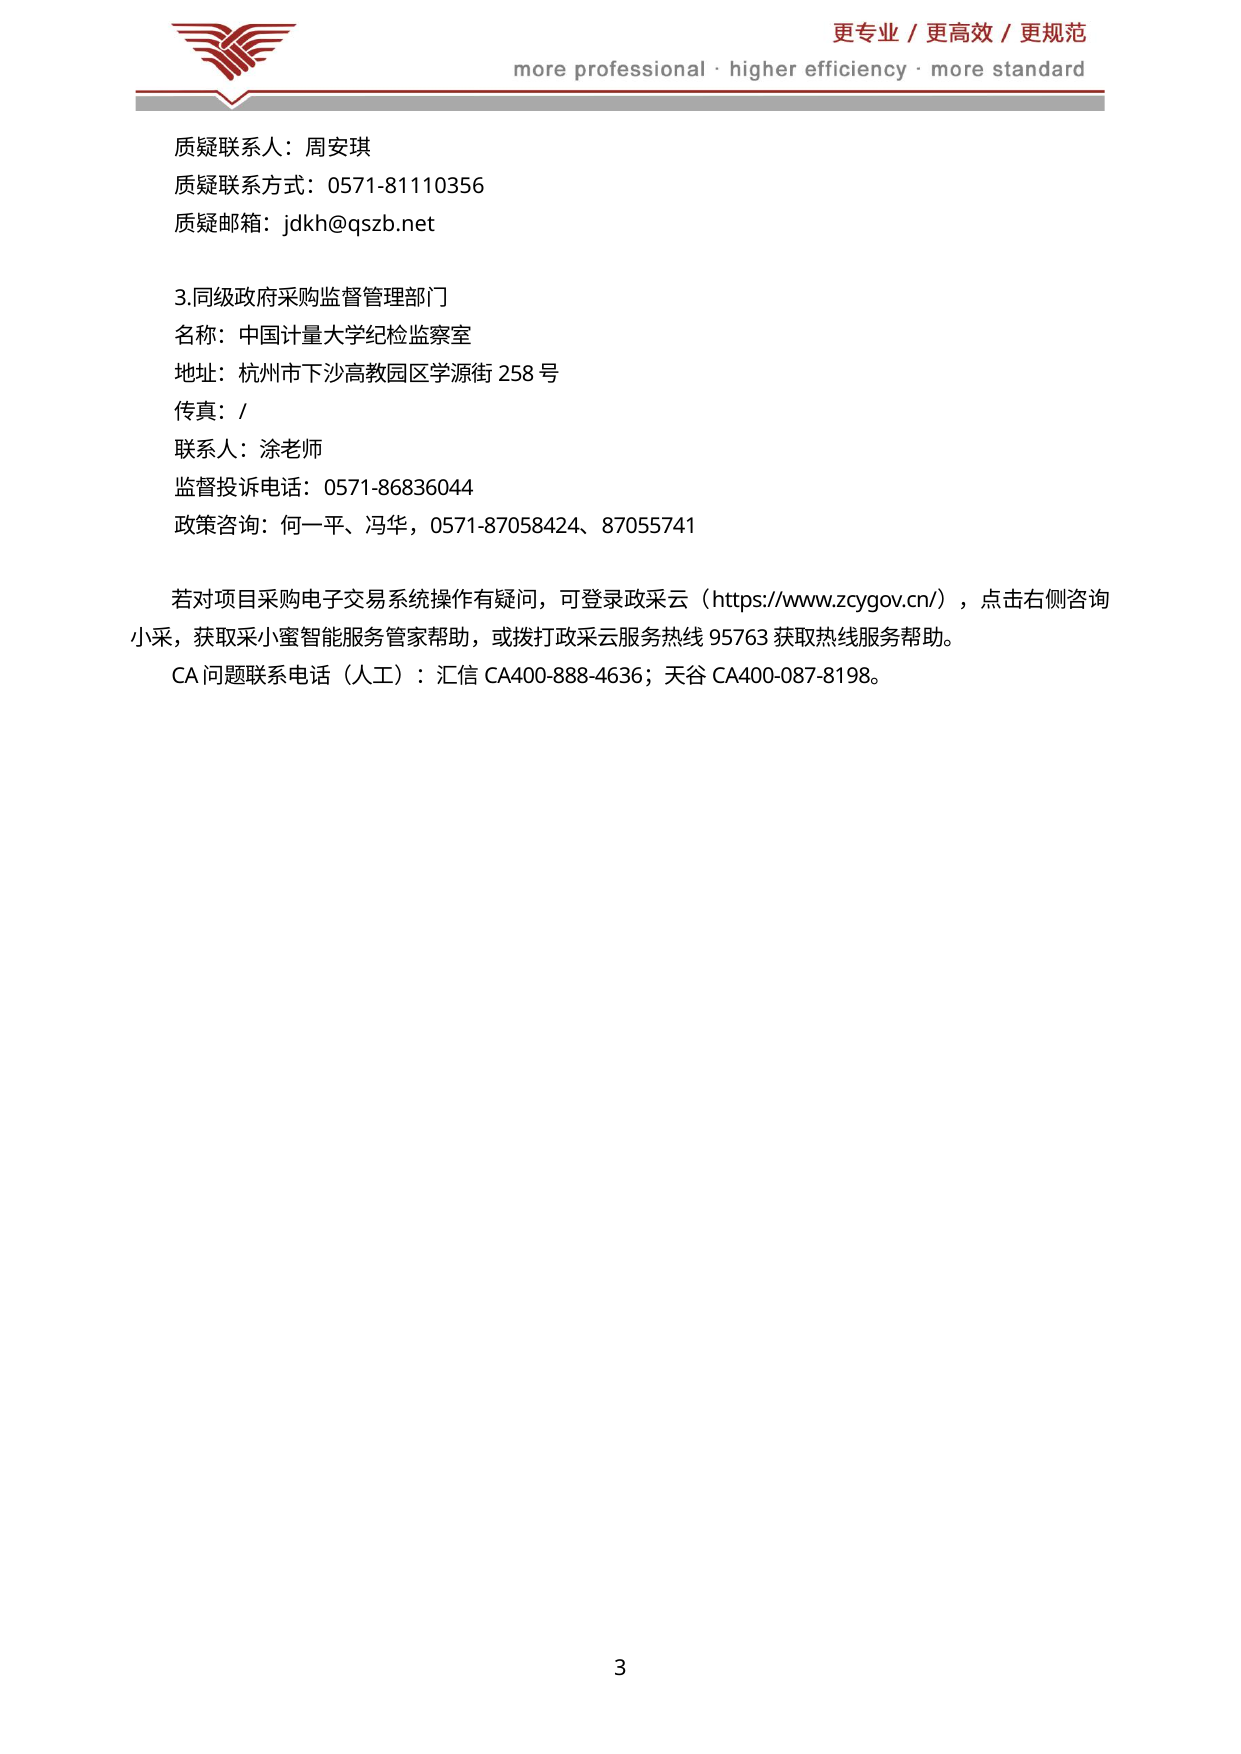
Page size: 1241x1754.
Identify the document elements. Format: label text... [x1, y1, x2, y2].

text 监督投诉电话：0571-86836044 [130, 470, 1110, 502]
text 地址：杭州市下沙高教园区学源街258号 [130, 356, 1110, 388]
text 名称：中国计量大学纪检监察室 [130, 318, 1110, 349]
text 政策咨询：何一平、冯华，0571-87058424、87055741 [130, 508, 1110, 540]
text CA问题联系电话（人工）：汇信CA400-888-4636；天谷CA400-087-8198。 [130, 658, 1110, 690]
text 传真：/ [130, 394, 1110, 426]
text 质疑邮箱：jdkh@qszb.net [130, 206, 1110, 238]
text 质疑联系人：周安琪 [130, 130, 1110, 162]
text 3.同级政府采购监督管理部门 [130, 280, 1110, 312]
text 若对项目采购电子交易系统操作有疑问，可登录政采云（https://www.zcygov.cn/），点击右侧咨询小采，获取采小蜜智能服务管家帮助，或拨打政采云服务热线95763获取热线服务帮助。 [130, 582, 1110, 652]
picture [135, 0, 1105, 111]
text 联系人：涂老师 [130, 432, 1110, 464]
text 质疑联系方式：0571-81110356 [130, 168, 1110, 199]
